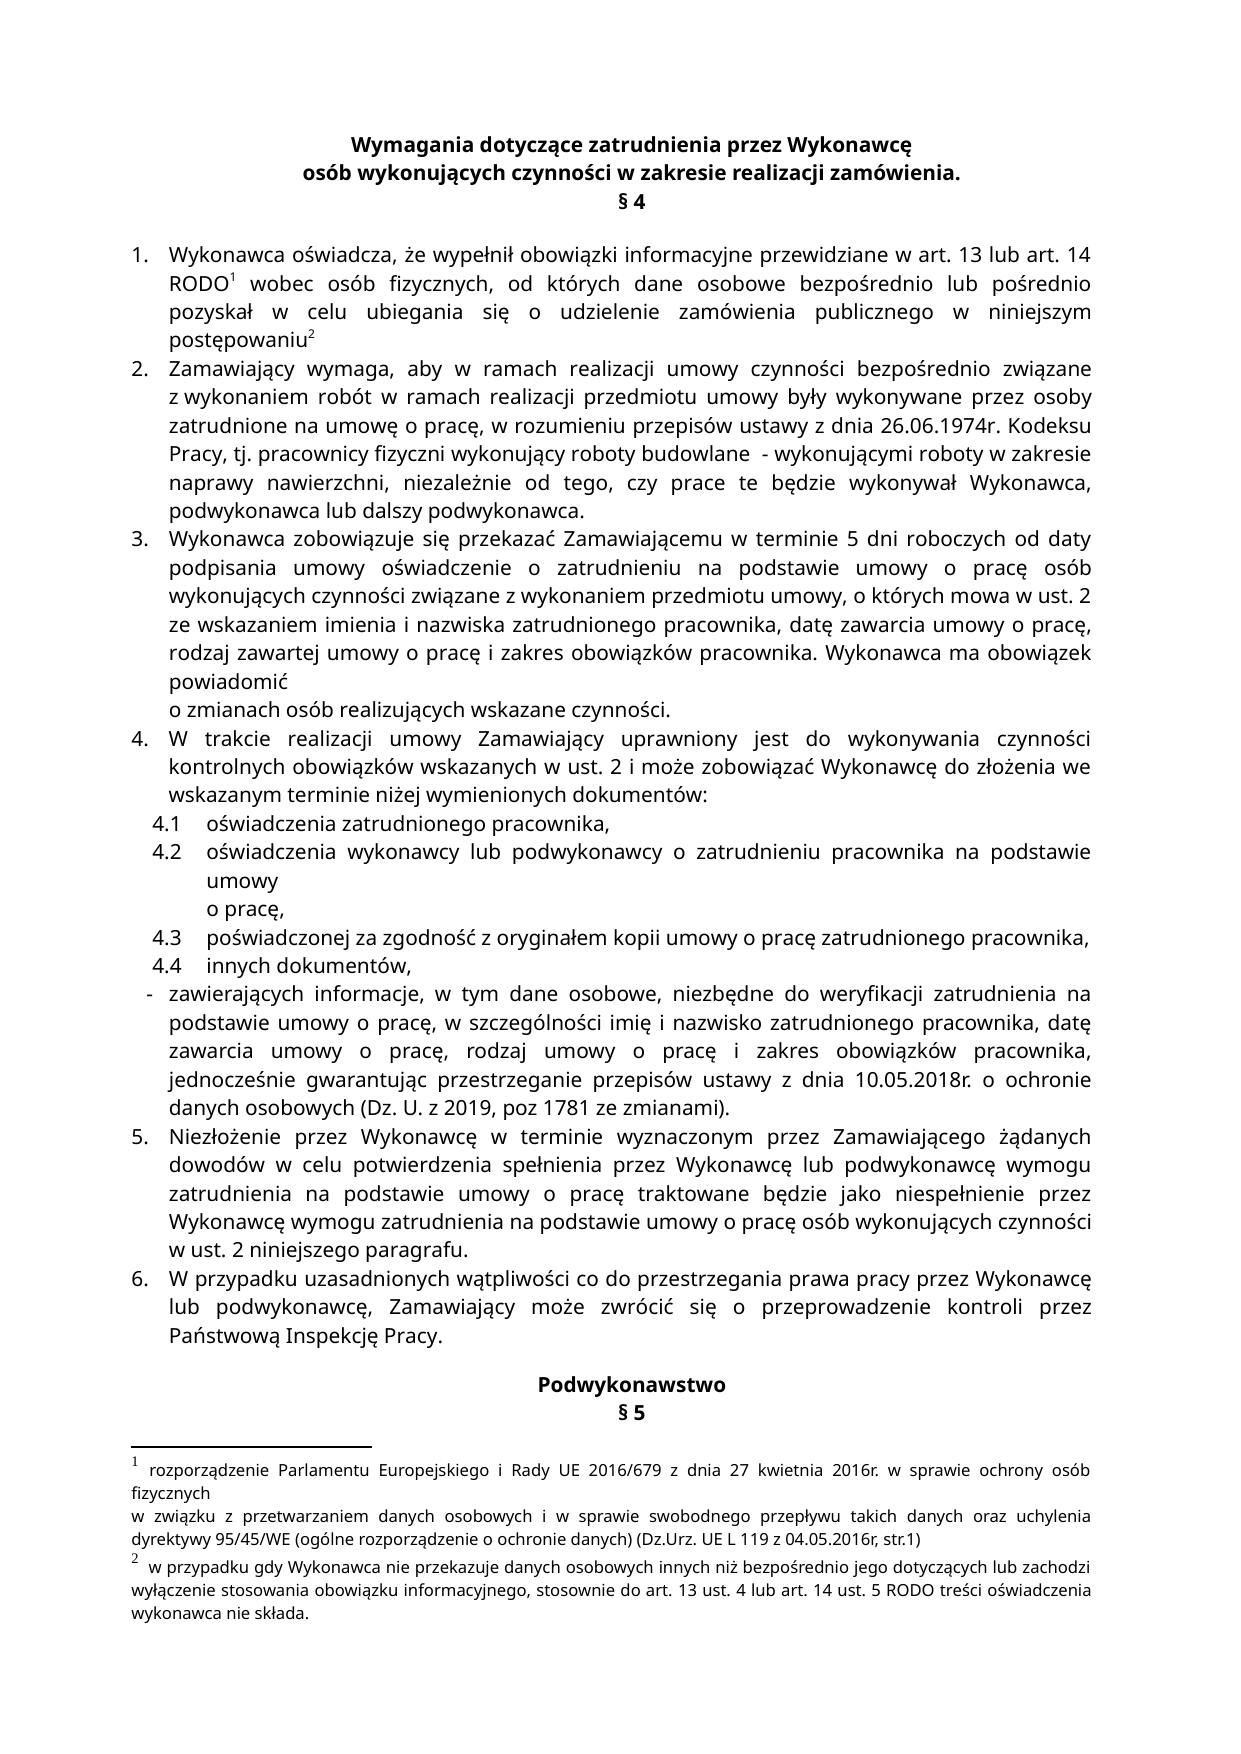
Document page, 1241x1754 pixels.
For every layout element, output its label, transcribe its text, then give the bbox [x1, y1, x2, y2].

list W trakcie realizacji umowy Zamawiający uprawniony jest do wykonywania czynności kontrolnych obowiązków wskazanych w ust. 2 i może zobowiązać Wykonawcę do złożenia we wskazanym terminie niżej wymienionych dokumentów: [131, 724, 1092, 809]
list innych dokumentów, [152, 951, 1092, 979]
list Wykonawca zobowiązuje się przekazać Zamawiającemu w terminie 5 dni roboczych od daty podpisania umowy oświadczenie o zatrudnieniu na podstawie umowy o pracę osób wykonujących czynności związane z wykonaniem przedmiotu umowy, o których mowa w ust. 2 ze wskazaniem imienia i nazwiska zatrudnionego pracownika, datę zawarcia umowy o pracę, rodzaj zawartej umowy o pracę i zakres obowiązków pracownika. Wykonawca ma obowiązek powiadomić o zmianach osób realizujących wskazane czynności. [131, 524, 1092, 724]
text - zawierających informacje, w tym dane osobowe, niezbędne do weryfikacji zatrudnienia na podstawie umowy o pracę, w szczególności imię i nazwisko zatrudnionego pracownika, datę zawarcia umowy o pracę, rodzaj umowy o pracę i zakres obowiązków pracownika, jednocześnie gwarantując przestrzeganie przepisów ustawy z dnia 10.05.2018r. o ochronie danych osobowych (Dz. U. z 2019, poz 1781 ze zmianami). [146, 979, 1092, 1122]
list W przypadku uzasadnionych wątpliwości co do przestrzegania prawa pracy przez Wykonawcę lub podwykonawcę, Zamawiający może zwrócić się o przeprowadzenie kontroli przez Państwową Inspekcję Pracy. [131, 1264, 1092, 1349]
subtitle Podwykonawstwo [171, 1370, 1092, 1398]
subtitle § 4 [171, 187, 1092, 215]
list oświadczenia zatrudnionego pracownika, [152, 809, 1092, 837]
list Wykonawca oświadcza, że wypełnił obowiązki informacyjne przewidziane w art. 13 lub art. 14 RODO wobec osób fizycznych, od których dane osobowe bezpośrednio lub pośrednio pozyskał w celu ubiegania się o udzielenie zamówienia publicznego w niniejszym postępowaniu [131, 240, 1092, 354]
subtitle § 5 [171, 1398, 1092, 1427]
list poświadczonej za zgodność z oryginałem kopii umowy o pracę zatrudnionego pracownika, [152, 923, 1092, 951]
list oświadczenia wykonawcy lub podwykonawcy o zatrudnieniu pracownika na podstawie umowy o pracę, [152, 837, 1092, 923]
subtitle Wymagania dotyczące zatrudnienia przez Wykonawcę [171, 130, 1092, 158]
list Zamawiający wymaga, aby w ramach realizacji umowy czynności bezpośrednio związane z wykonaniem robót w ramach realizacji przedmiotu umowy były wykonywane przez osoby zatrudnione na umowę o pracę, w rozumieniu przepisów ustawy z dnia 26.06.1974r. Kodeksu Pracy, tj. pracownicy fizyczni wykonujący roboty budowlane - wykonującymi roboty w zakresie naprawy nawierzchni, niezależnie od tego, czy prace te będzie wykonywał Wykonawca, podwykonawca lub dalszy podwykonawca. [131, 354, 1092, 524]
subtitle osób wykonujących czynności w zakresie realizacji zamówienia. [171, 158, 1092, 187]
list Niezłożenie przez Wykonawcę w terminie wyznaczonym przez Zamawiającego żądanych dowodów w celu potwierdzenia spełnienia przez Wykonawcę lub podwykonawcę wymogu zatrudnienia na podstawie umowy o pracę traktowane będzie jako niespełnienie przez Wykonawcę wymogu zatrudnienia na podstawie umowy o pracę osób wykonujących czynności w ust. 2 niniejszego paragrafu. [131, 1122, 1092, 1264]
